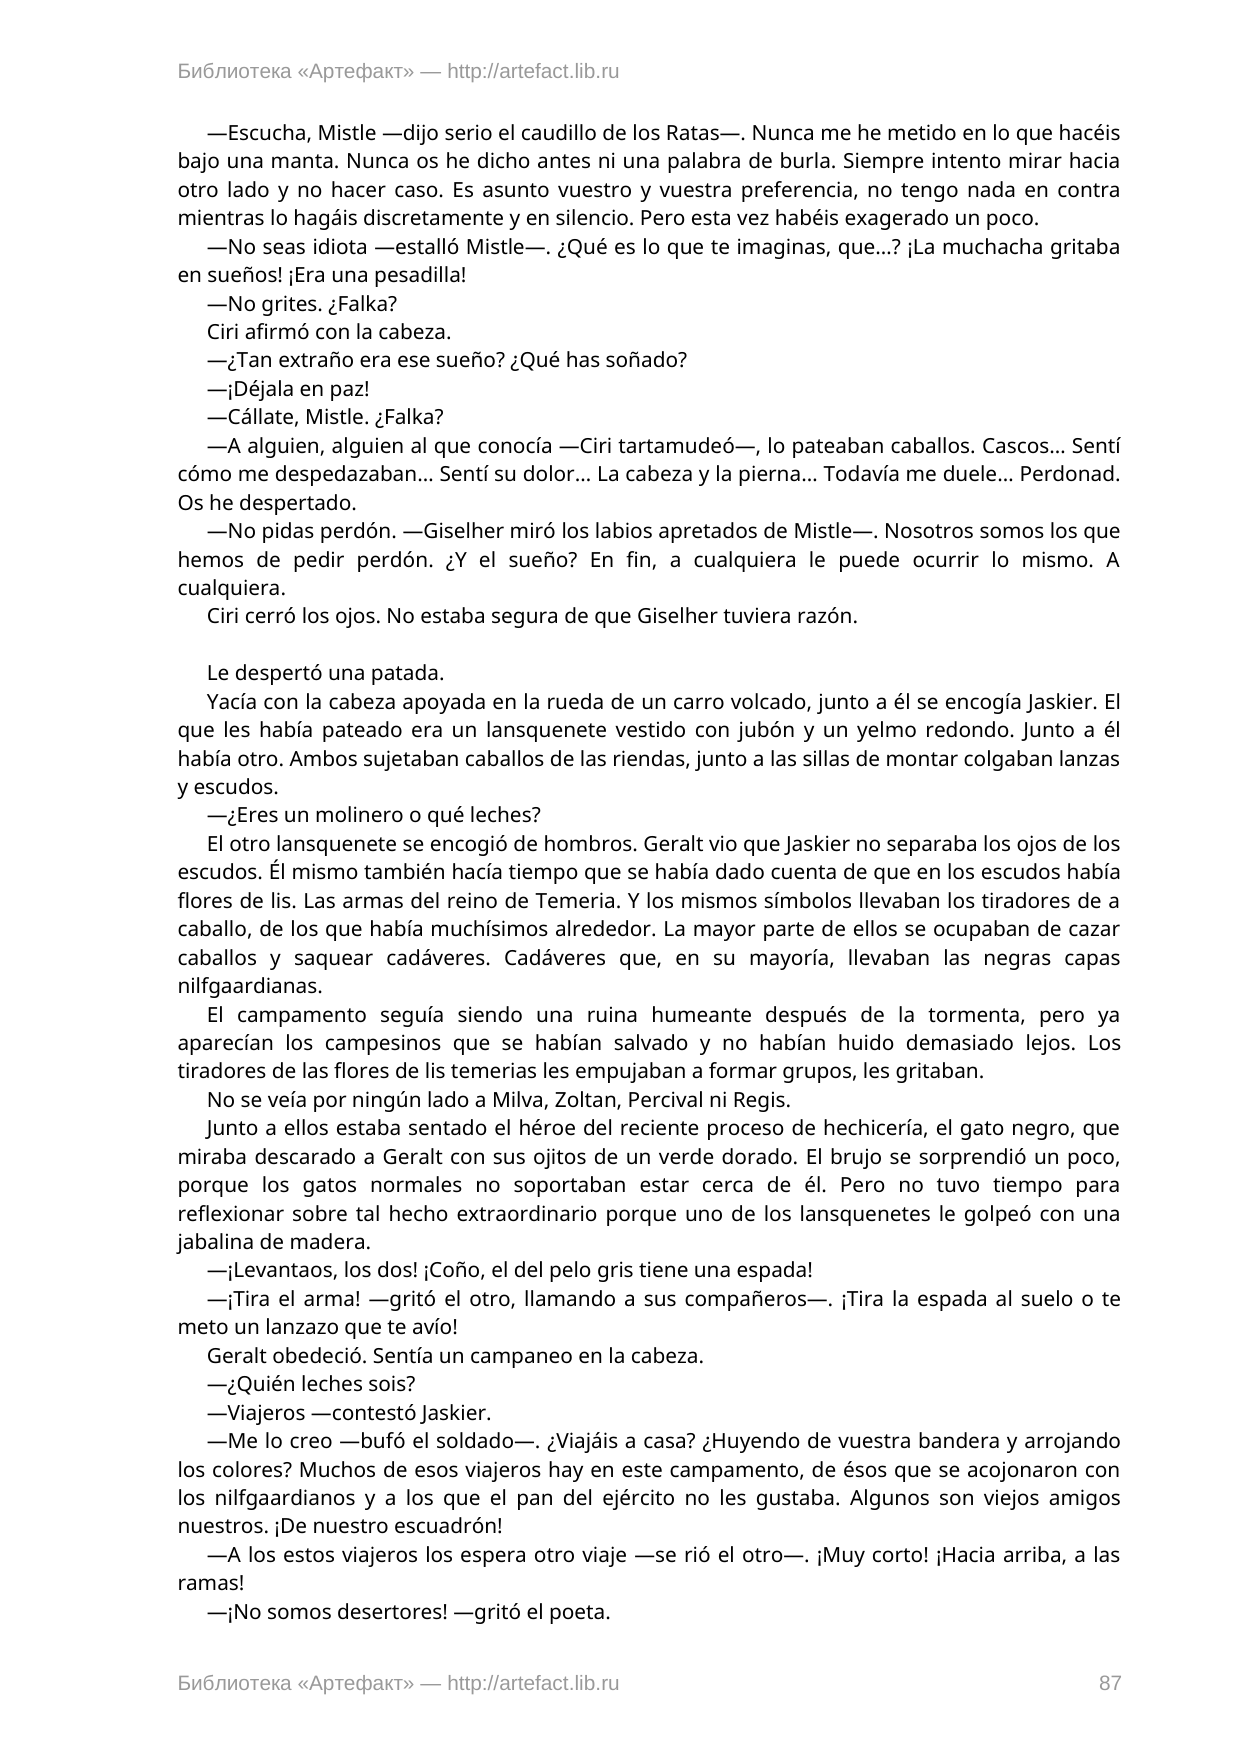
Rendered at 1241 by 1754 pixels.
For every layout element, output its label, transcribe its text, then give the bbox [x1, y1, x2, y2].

text —¡Tira el arma! —gritó el otro, llamando a sus compañeros—. ¡Tira la espada al suelo o te meto un lanzazo que te avío! [177, 1284, 1122, 1341]
text —No seas idiota —estalló Mistle—. ¿Qué es lo que te imaginas, que…? ¡La muchacha gritaba en sueños! ¡Era una pesadilla! [177, 232, 1122, 289]
text —¡No somos desertores! —gritó el poeta. [177, 1597, 1122, 1625]
text Junto a ellos estaba sentado el héroe del reciente proceso de hechicería, el gato negro, que miraba descarado a Geralt con sus ojitos de un verde dorado. El brujo se sorprendió un poco, porque los gatos normales no soportaban estar cerca de él. Pero no tuvo tiempo para reflexionar sobre tal hecho extraordinario porque uno de los lansquenetes le golpeó con una jabalina de madera. [177, 1113, 1122, 1256]
text —A alguien, alguien al que conocía —Ciri tartamudeó—, lo pateaban caballos. Cascos… Sentí cómo me despedazaban… Sentí su dolor… La cabeza y la pierna… Todavía me duele… Perdonad. Os he despertado. [177, 431, 1122, 516]
text Ciri afirmó con la cabeza. [177, 317, 1122, 346]
text —No grites. ¿Falka? [177, 289, 1122, 317]
text No se veía por ningún lado a Milva, Zoltan, Percival ni Regis. [177, 1085, 1122, 1113]
text —Viajeros —contestó Jaskier. [177, 1398, 1122, 1426]
text —¡Déjala en paz! [177, 374, 1122, 402]
text —¡Levantaos, los dos! ¡Coño, el del pelo gris tiene una espada! [177, 1256, 1122, 1284]
text —No pidas perdón. —Giselher miró los labios apretados de Mistle—. Nosotros somos los que hemos de pedir perdón. ¿Y el sueño? En fin, a cualquiera le puede ocurrir lo mismo. A cualquiera. [177, 516, 1122, 602]
text —¿Eres un molinero o qué leches? [177, 801, 1122, 829]
text Le despertó una patada. [177, 658, 1122, 687]
text —¿Tan extraño era ese sueño? ¿Qué has soñado? [177, 346, 1122, 374]
text El campamento seguía siendo una ruina humeante después de la tormenta, pero ya aparecían los campesinos que se habían salvado y no habían huido demasiado lejos. Los tiradores de las flores de lis temerias les empujaban a formar grupos, les gritaban. [177, 1000, 1122, 1085]
text —Me lo creo —bufó el soldado—. ¿Viajáis a casa? ¿Huyendo de vuestra bandera y arrojando los colores? Muchos de esos viajeros hay en este campamento, de ésos que se acojonaron con los nilfgaardianos y a los que el pan del ejército no les gustaba. Algunos son viejos amigos nuestros. ¡De nuestro escuadrón! [177, 1426, 1122, 1540]
text —¿Quién leches sois? [177, 1369, 1122, 1398]
text Geralt obedeció. Sentía un campaneo en la cabeza. [177, 1341, 1122, 1369]
text Ciri cerró los ojos. No estaba segura de que Giselher tuviera razón. [177, 602, 1122, 630]
text Yacía con la cabeza apoyada en la rueda de un carro volcado, junto a él se encogía Jaskier. El que les había pateado era un lansquenete vestido con jubón y un yelmo redondo. Junto a él había otro. Ambos sujetaban caballos de las riendas, junto a las sillas de montar colgaban lanzas y escudos. [177, 687, 1122, 801]
text El otro lansquenete se encogió de hombros. Geralt vio que Jaskier no separaba los ojos de los escudos. Él mismo también hacía tiempo que se había dado cuenta de que en los escudos había flores de lis. Las armas del reino de Temeria. Y los mismos símbolos llevaban los tiradores de a caballo, de los que había muchísimos alrededor. La mayor parte de ellos se ocupaban de cazar caballos y saquear cadáveres. Cadáveres que, en su mayoría, llevaban las negras capas nilfgaardianas. [177, 829, 1122, 1000]
text —A los estos viajeros los espera otro viaje —se rió el otro—. ¡Muy corto! ¡Hacia arriba, a las ramas! [177, 1540, 1122, 1597]
text —Cállate, Mistle. ¿Falka? [177, 402, 1122, 431]
text —Escucha, Mistle —dijo serio el caudillo de los Ratas—. Nunca me he metido en lo que hacéis bajo una manta. Nunca os he dicho antes ni una palabra de burla. Siempre intento mirar hacia otro lado y no hacer caso. Es asunto vuestro y vuestra preferencia, no tengo nada en contra mientras lo hagáis discretamente y en silencio. Pero esta vez habéis exagerado un poco. [177, 118, 1122, 232]
